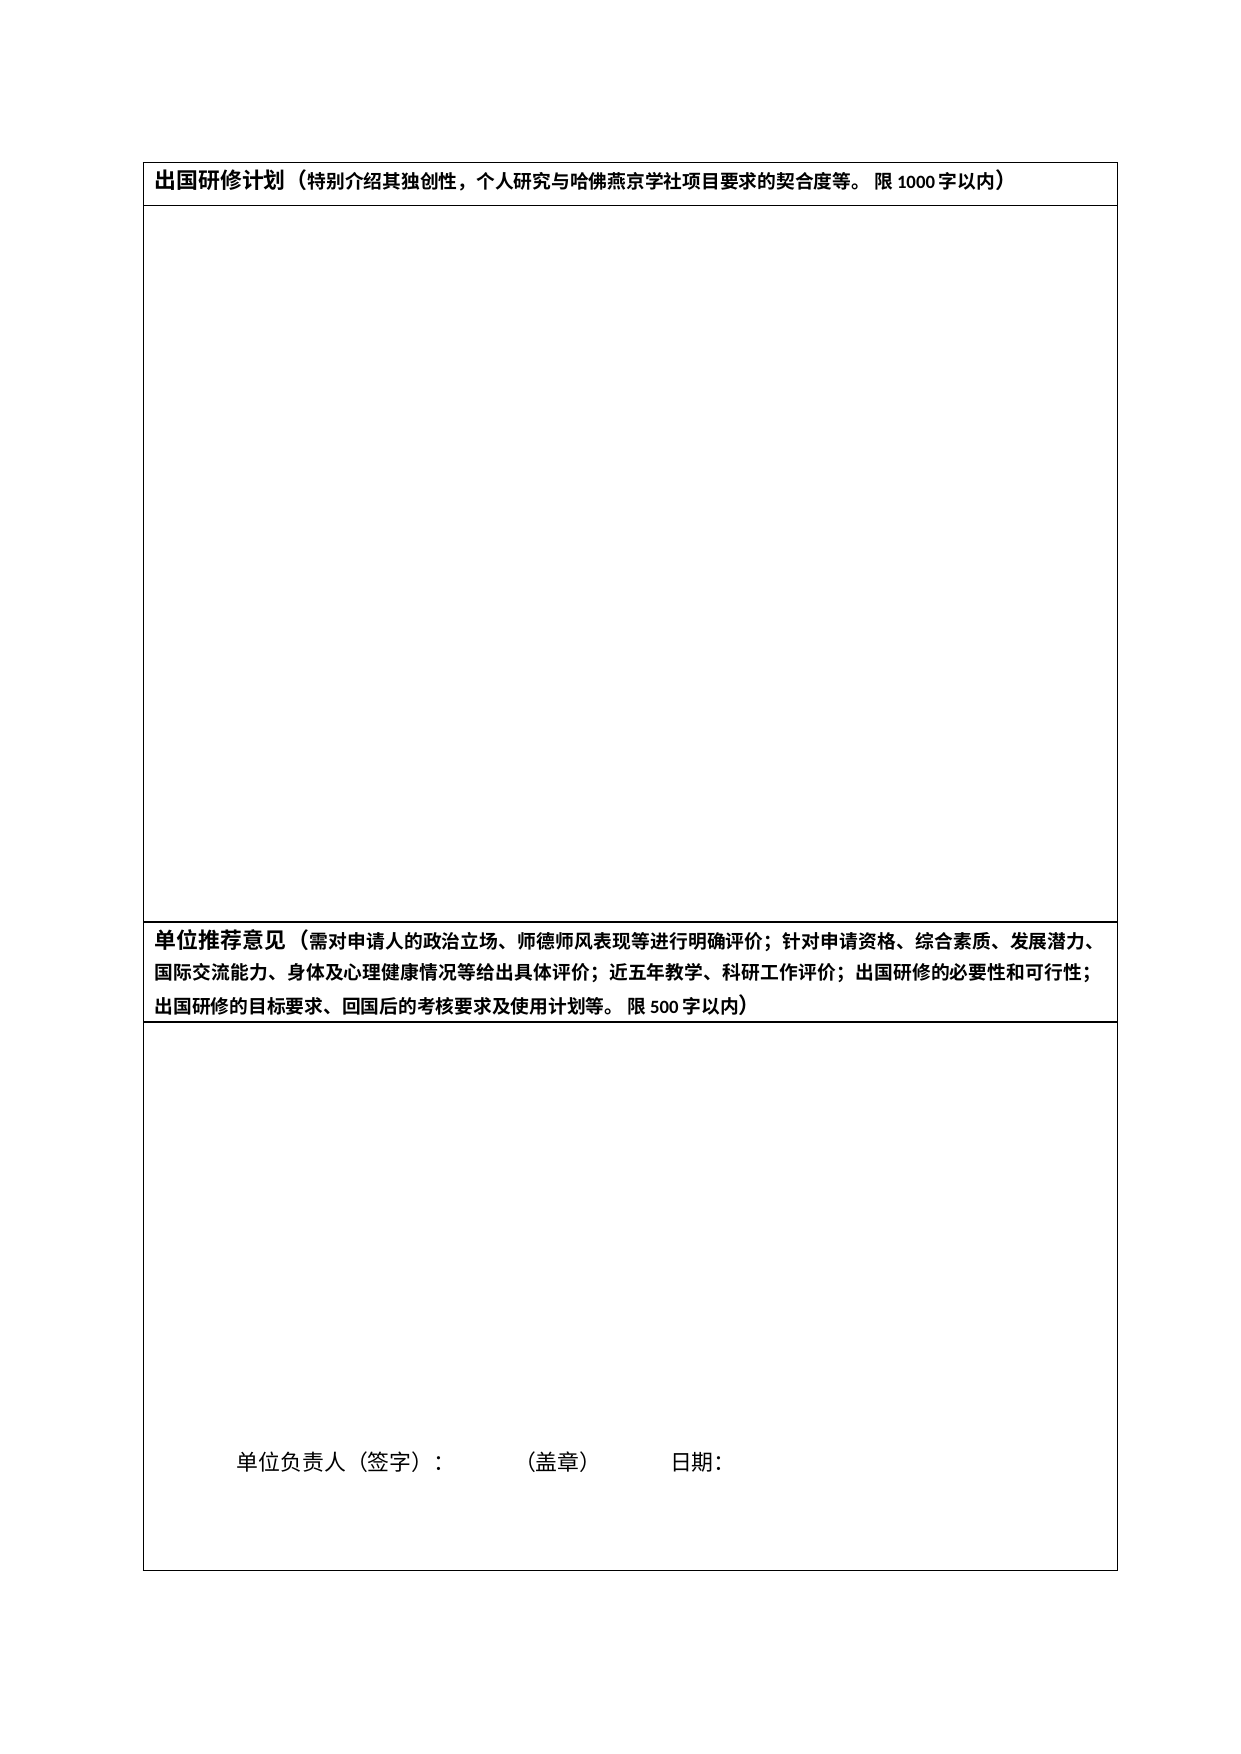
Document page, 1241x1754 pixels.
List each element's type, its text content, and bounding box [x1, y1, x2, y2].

table_cell 出国研修计划（特别介绍其独创性，个人研究与哈佛燕京学社项目要求的契合度等。 限1000字以内） [144, 163, 1117, 205]
table_cell [144, 206, 1117, 921]
table_cell 单位推荐意见（需对申请人的政治立场、师德师风表现等进行明确评价；针对申请资格、综合素质、发展潜力、国际交流能力、身体及心理健康情况等给出具体评价；近五年教学、科研工作评价；出国研修的必要性和可行性；出国研修的目标要求、回国后的考核要求及使用计划等。 限500字以内） [144, 923, 1117, 1021]
table_cell 单位负责人（签字）： （盖章） 日期： [144, 1023, 1117, 1570]
